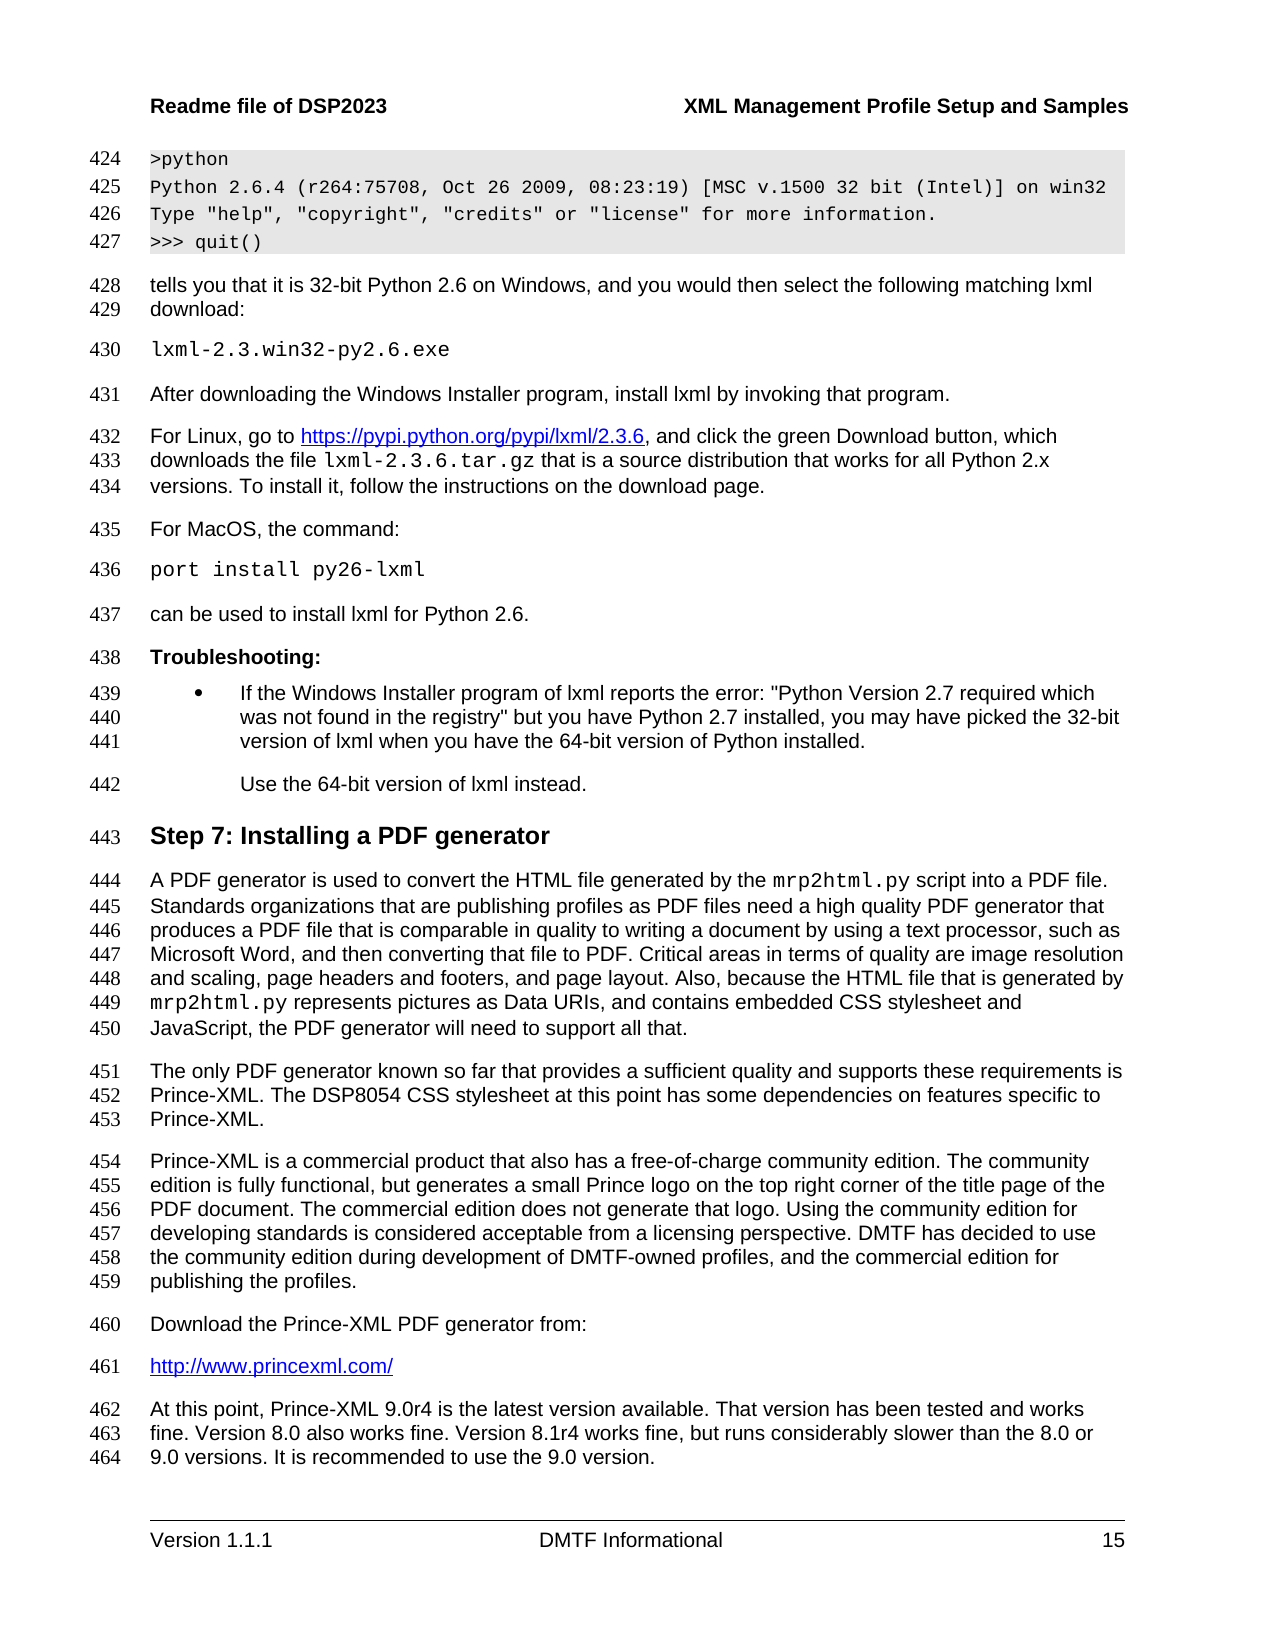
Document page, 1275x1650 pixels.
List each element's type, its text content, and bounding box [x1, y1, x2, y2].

text can be used to install lxml for Python 2.6. [150, 602, 1125, 626]
text Prince-XML is a commercial product that also has a free-of-charge community edition. The community edition is fully functional, but generates a small Prince logo on the top right corner of the title page of the PDF document. The commercial edition does not generate that logo. Using the community edition for developing standards is considered acceptable from a licensing perspective. DMTF has decided to use the community edition during development of DMTF-owned profiles, and the commercial edition for publishing the profiles. [150, 1149, 1125, 1293]
text http://www.princexml.com/ [150, 1354, 1125, 1378]
text lxml-2.3.win32-py2.6.exe [150, 339, 1125, 363]
text The only PDF generator known so far that provides a sufficient quality and supports these requirements is Prince-XML. The DSP8054 CSS stylesheet at this point has some dependencies on features specific to Prince-XML. [150, 1058, 1125, 1130]
text For Linux, go to https://pypi.python.org/pypi/lxml/2.3.6, and click the green Download button, which downloads the file lxml-2.3.6.tar.gz that is a source distribution that works for all Python 2.x versions. To install it, follow the instructions on the download page. [150, 424, 1125, 498]
subtitle Step 7: Installing a PDF generator [150, 821, 1125, 849]
text >python [150, 150, 1125, 171]
text Use the 64-bit version of lxml instead. [240, 772, 1125, 796]
text At this point, Prince-XML 9.0r4 is the latest version available. That version has been tested and works fine. Version 8.0 also works fine. Version 8.1r4 works fine, but runs considerably slower than the 8.0 or 9.0 versions. It is recommended to use the 9.0 version. [150, 1397, 1125, 1469]
text port install py26-lxml [150, 559, 1125, 583]
text For MacOS, the command: [150, 517, 1125, 541]
text Troubleshooting: [150, 644, 1125, 668]
text Type "help", "copyright", "credits" or "license" for more information. [150, 205, 1125, 226]
text After downloading the Windows Installer program, install lxml by invoking that program. [150, 382, 1125, 406]
text Download the Prince-XML PDF generator from: [150, 1312, 1125, 1336]
text Python 2.6.4 (r264:75708, Oct 26 2009, 08:23:19) [MSC v.1500 32 bit (Intel)] on win32 [150, 177, 1125, 199]
list If the Windows Installer program of lxml reports the error: "Python Version 2.7 required which was not found in the registry" but you have Python 2.7 installed, you may have picked the 32-bit version of lxml when you have the 64-bit version of Python installed. [195, 681, 1125, 753]
text A PDF generator is used to convert the HTML file generated by the mrp2html.py script into a PDF file. Standards organizations that are publishing profiles as PDF files need a high quality PDF generator that produces a PDF file that is comparable in quality to writing a document by using a text processor, such as Microsoft Word, and then converting that file to PDF. Critical areas in terms of quality are image resolution and scaling, page headers and footers, and page layout. Also, because the HTML file that is generated by mrp2html.py represents pictures as Data URIs, and contains embedded CSS stylesheet and JavaScript, the PDF generator will need to support all that. [150, 868, 1125, 1040]
text >>> quit() [150, 232, 1125, 254]
text tells you that it is 32-bit Python 2.6 on Windows, and you would then select the following matching lxml download: [150, 272, 1125, 320]
